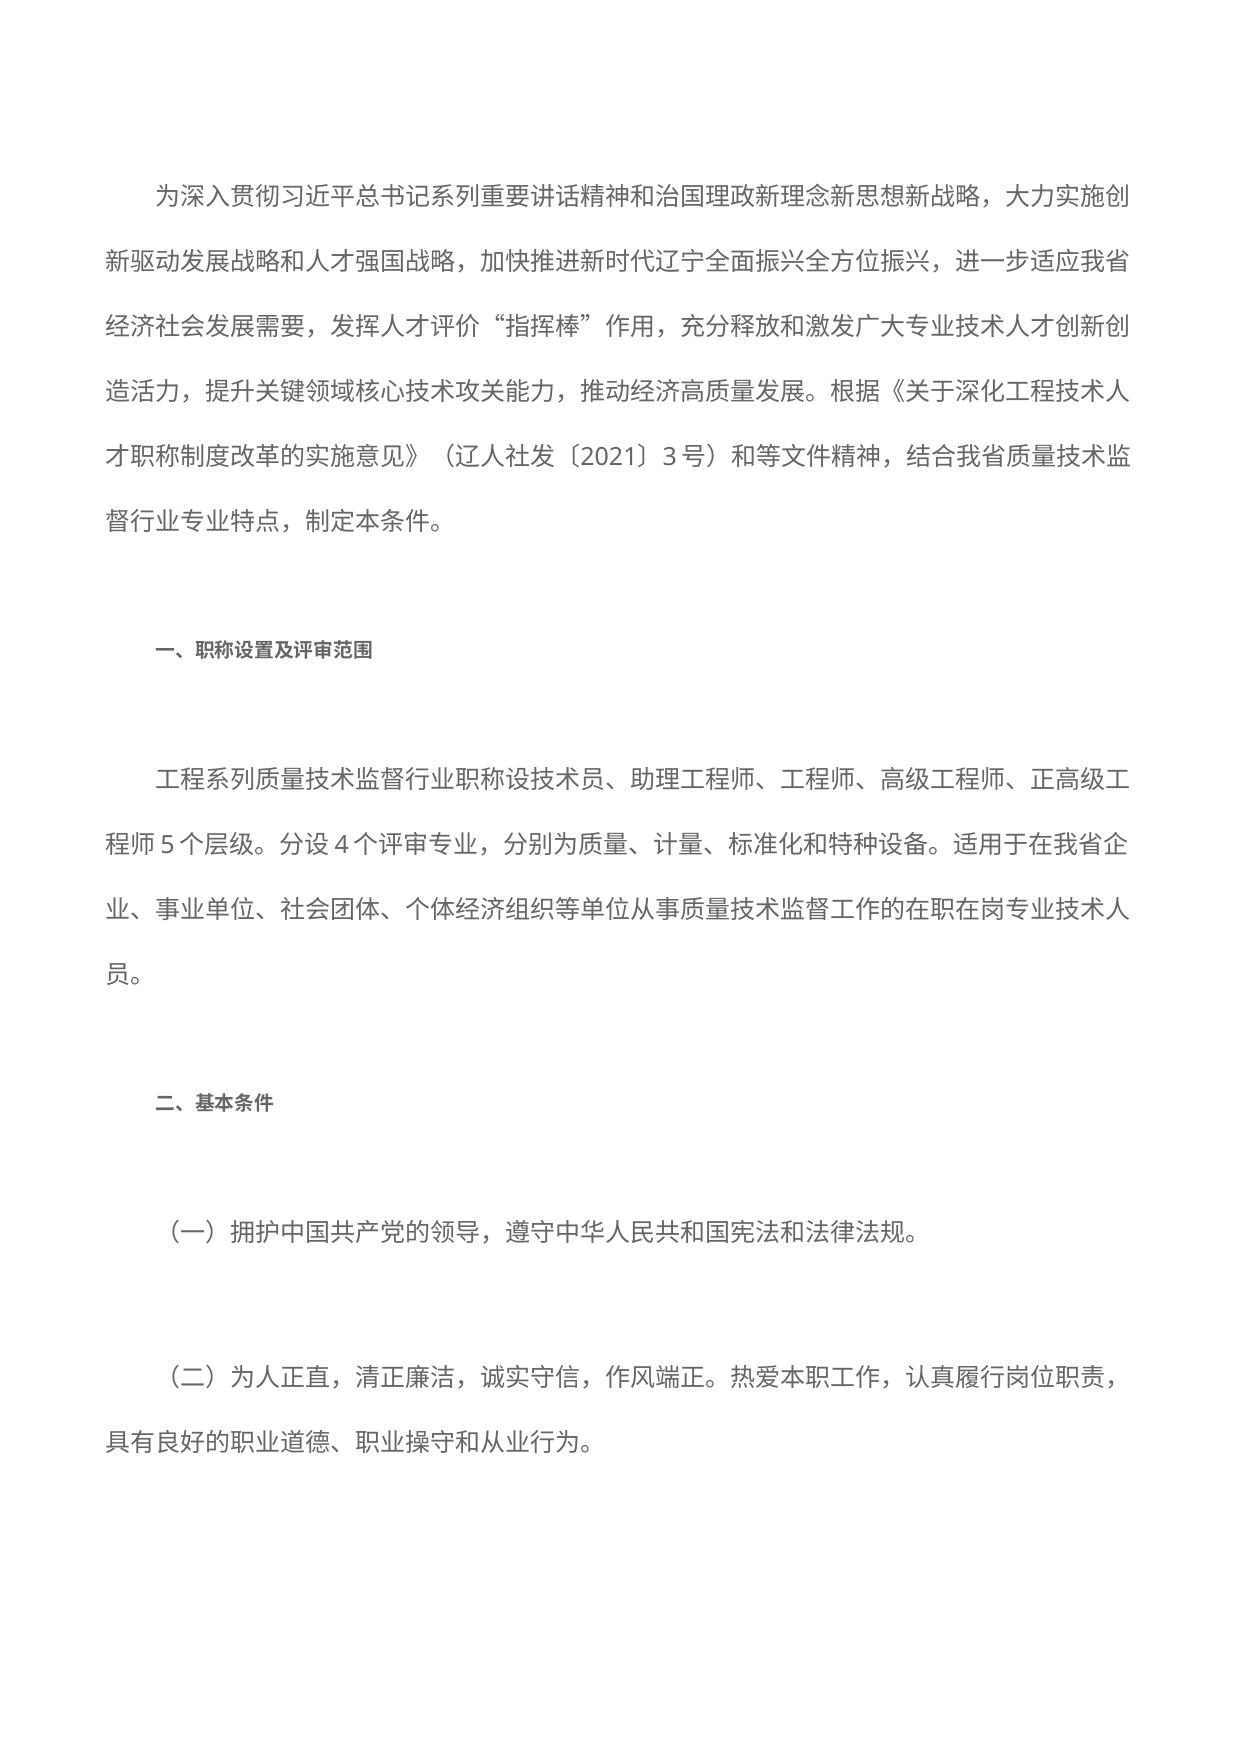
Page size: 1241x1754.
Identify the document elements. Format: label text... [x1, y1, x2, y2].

text 为深入贯彻习近平总书记系列重要讲话精神和治国理政新理念新思想新战略，大力实施创新驱动发展战略和人才强国战略，加快推进新时代辽宁全面振兴全方位振兴，进一步适应我省经济社会发展需要，发挥人才评价“指挥棒”作用，充分释放和激发广大专业技术人才创新创造活力，提升关键领域核心技术攻关能力，推动经济高质量发展。根据《关于深化工程技术人才职称制度改革的实施意见》（辽人社发〔2021〕3号）和等文件精神，结合我省质量技术监督行业专业特点，制定本条件。 [105, 162, 1135, 552]
text 二、基本条件 [105, 1085, 1135, 1118]
text 工程系列质量技术监督行业职称设技术员、助理工程师、工程师、高级工程师、正高级工程师5个层级。分设4个评审专业，分别为质量、计量、标准化和特种设备。适用于在我省企业、事业单位、社会团体、个体经济组织等单位从事质量技术监督工作的在职在岗专业技术人员。 [105, 745, 1135, 1005]
text 一、职称设置及评审范围 [105, 632, 1135, 665]
text （一）拥护中国共产党的领导，遵守中华人民共和国宪法和法律法规。 [105, 1198, 1135, 1263]
text （二）为人正直，清正廉洁，诚实守信，作风端正。热爱本职工作，认真履行岗位职责，具有良好的职业道德、职业操守和从业行为。 [105, 1343, 1135, 1473]
